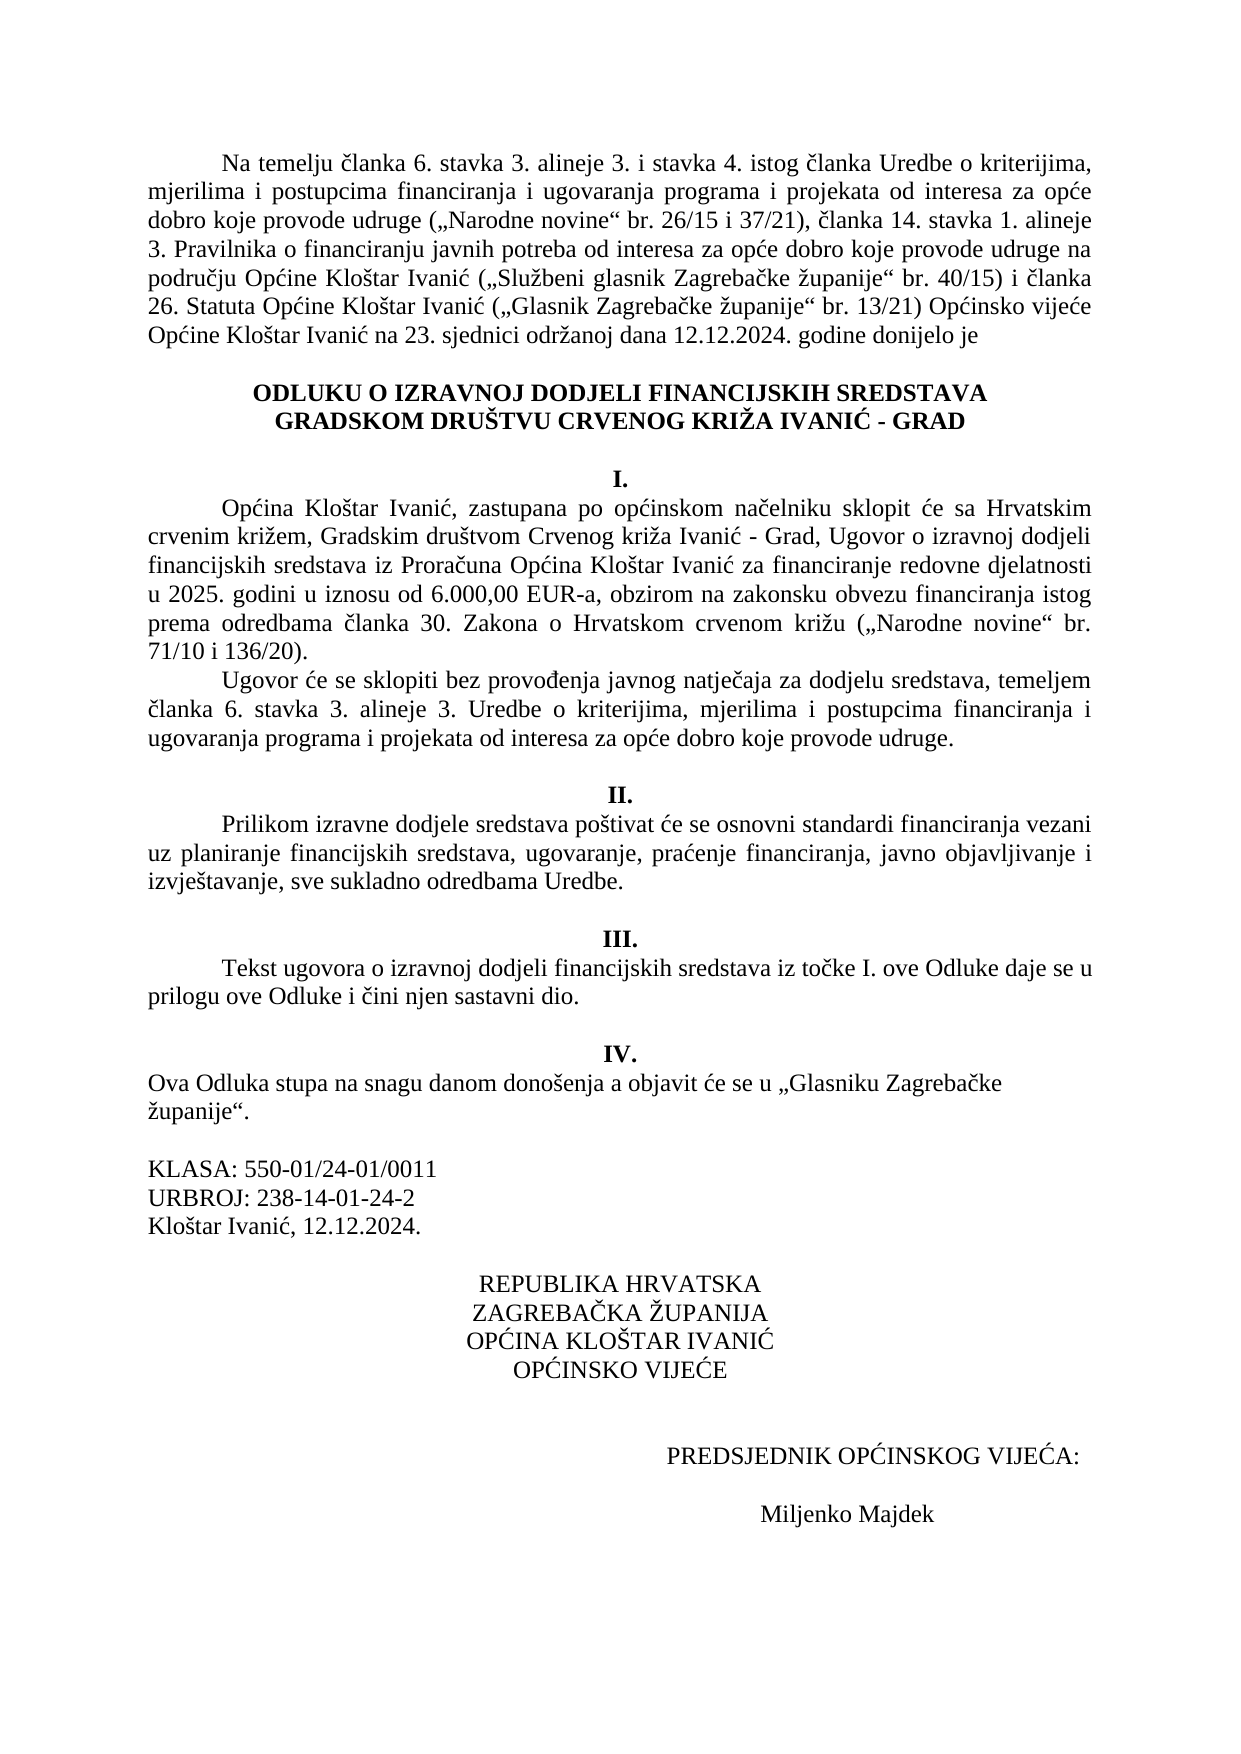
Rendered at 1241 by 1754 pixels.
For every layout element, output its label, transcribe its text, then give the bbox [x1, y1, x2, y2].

text KLASA: 550-01/24-01/0011 [148, 1154, 1093, 1183]
text Prilikom izravne dodjele sredstava poštivat će se osnovni standardi financiranja vezani uz planiranje financijskih sredstava, ugovaranje, praćenje financiranja, javno objavljivanje i izvještavanje, sve sukladno odredbama Uredbe. [148, 809, 1093, 895]
text REPUBLIKA HRVATSKA [148, 1269, 1093, 1298]
text IV. [148, 1039, 1093, 1068]
text Općina Kloštar Ivanić, zastupana po općinskom načelniku sklopit će sa Hrvatskim crvenim križem, Gradskim društvom Crvenog križa Ivanić - Grad, Ugovor o izravnoj dodjeli financijskih sredstava iz Proračuna Općina Kloštar Ivanić za financiranje redovne djelatnosti u 2025. godini u iznosu od 6.000,00 EUR-a, obzirom na zakonsku obvezu financiranja istog prema odredbama članka 30. Zakona o Hrvatskom crvenom križu („Narodne novine“ br. 71/10 i 136/20). [148, 493, 1093, 665]
text Kloštar Ivanić, 12.12.2024. [148, 1211, 1093, 1240]
text Na temelju članka 6. stavka 3. alineje 3. i stavka 4. istog članka Uredbe o kriterijima, mjerilima i postupcima financiranja i ugovaranja programa i projekata od interesa za opće dobro koje provode udruge („Narodne novine“ br. 26/15 i 37/21), članka 14. stavka 1. alineje 3. Pravilnika o financiranju javnih potreba od interesa za opće dobro koje provode udruge na području Općine Kloštar Ivanić („Službeni glasnik Zagrebačke županije“ br. 40/15) i članka 26. Statuta Općine Kloštar Ivanić („Glasnik Zagrebačke županije“ br. 13/21) Općinsko vijeće Općine Kloštar Ivanić na 23. sjednici održanoj dana 12.12.2024. godine donijelo je [148, 148, 1093, 349]
text PREDSJEDNIK OPĆINSKOG VIJEĆA: [148, 1441, 1093, 1470]
text Ova Odluka stupa na snagu danom donošenja a objavit će se u „Glasniku Zagrebačke županije“. [148, 1068, 1093, 1125]
text Tekst ugovora o izravnoj dodjeli financijskih sredstava iz točke I. ove Odluke daje se u prilogu ove Odluke i čini njen sastavni dio. [148, 953, 1093, 1010]
text III. [148, 924, 1093, 953]
text ZAGREBAČKA ŽUPANIJA [148, 1298, 1093, 1326]
text GRADSKOM DRUŠTVU CRVENOG KRIŽA IVANIĆ - GRAD [148, 406, 1093, 435]
text OPĆINSKO VIJEĆE [148, 1355, 1093, 1384]
text Ugovor će se sklopiti bez provođenja javnog natječaja za dodjelu sredstava, temeljem članka 6. stavka 3. alineje 3. Uredbe o kriterijima, mjerilima i postupcima financiranja i ugovaranja programa i projekata od interesa za opće dobro koje provode udruge. [148, 665, 1093, 751]
text OPĆINA KLOŠTAR IVANIĆ [148, 1326, 1093, 1355]
text I. [148, 464, 1093, 493]
text URBROJ: 238-14-01-24-2 [148, 1183, 1093, 1211]
text Miljenko Majdek [148, 1499, 1093, 1528]
text II. [148, 780, 1093, 809]
text ODLUKU O IZRAVNOJ DODJELI FINANCIJSKIH SREDSTAVA [148, 378, 1093, 406]
